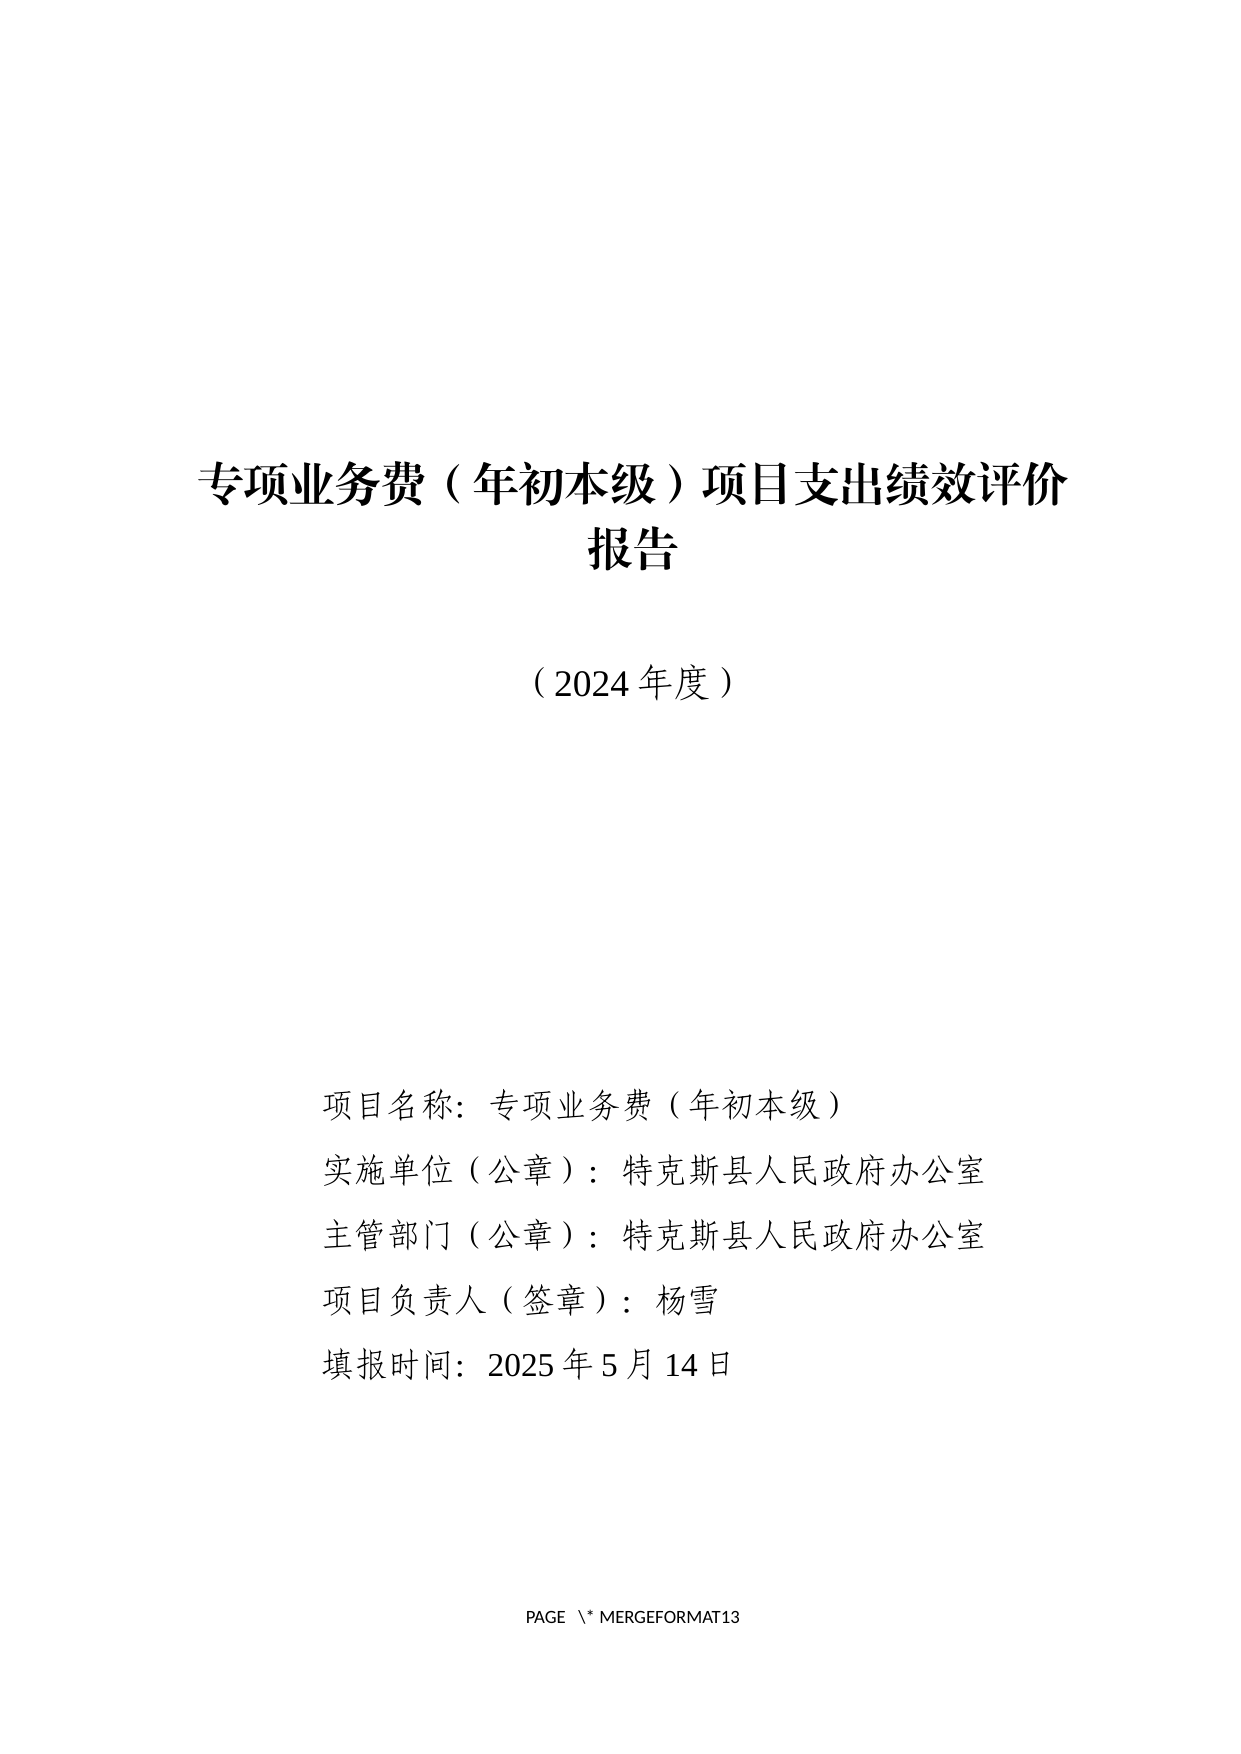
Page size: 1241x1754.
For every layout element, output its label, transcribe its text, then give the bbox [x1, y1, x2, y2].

text 项目名称：专项业务费（年初本级） [187, 1071, 1078, 1136]
text 主管部门（公章）：特克斯县人民政府办公室 [187, 1201, 1078, 1266]
text 实施单位（公章）：特克斯县人民政府办公室 [187, 1136, 1078, 1201]
text （2024年度） [187, 649, 1078, 714]
text 项目负责人（签章）：杨雪 [187, 1266, 1078, 1331]
text 填报时间：2025年5月14日 [187, 1331, 1078, 1396]
text 专项业务费（年初本级）项目支出绩效评价报告 [187, 454, 1078, 584]
